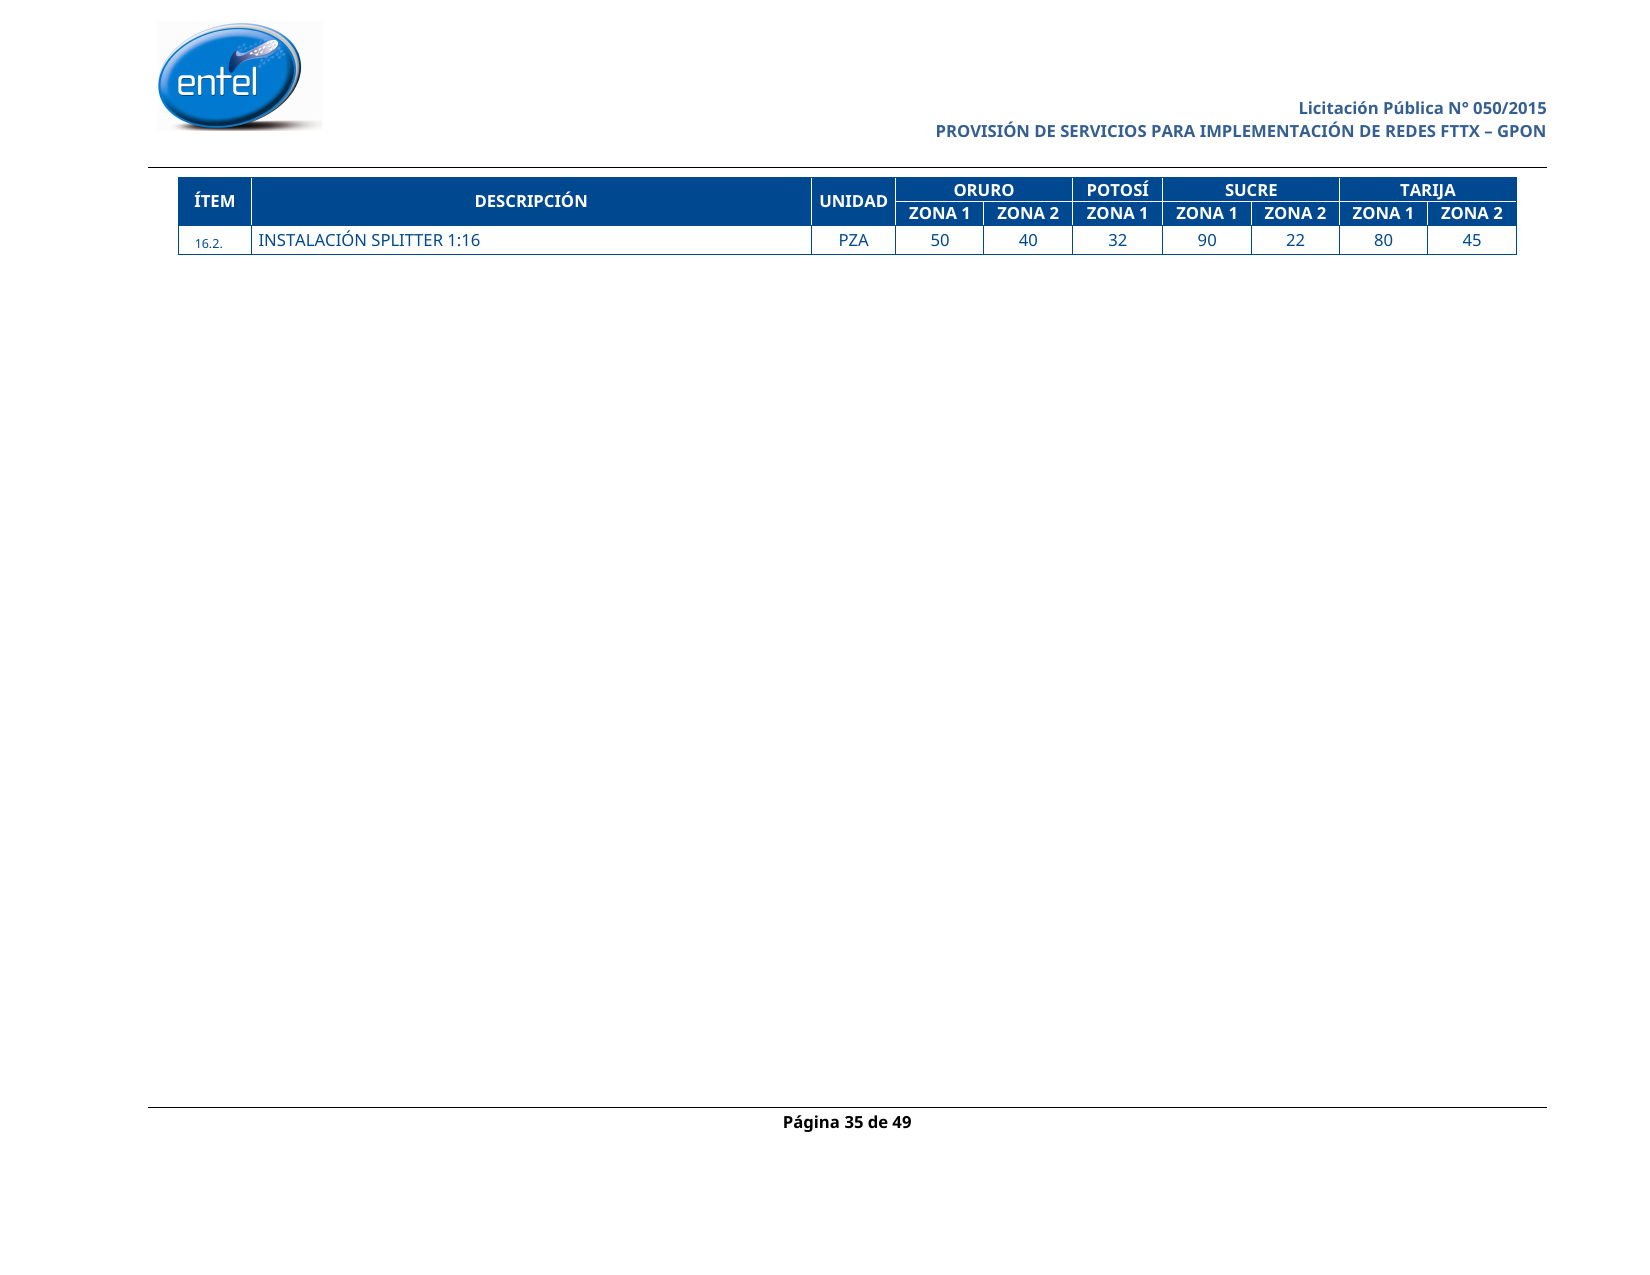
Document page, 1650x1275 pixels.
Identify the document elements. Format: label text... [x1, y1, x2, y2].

table_cell PZA [812, 226, 895, 254]
table_cell 22 [1252, 226, 1339, 254]
table_cell 40 [984, 226, 1072, 254]
table_cell ZONA 1 [896, 202, 983, 225]
table_cell 32 [1073, 226, 1162, 254]
table_cell 45 [1428, 226, 1516, 254]
table_cell ZONA 2 [1252, 202, 1339, 225]
picture [157, 21, 323, 131]
table_cell ZONA 1 [1340, 202, 1427, 225]
table_cell 90 [1163, 226, 1251, 254]
table_cell [179, 226, 251, 254]
table_header POTOSÍ [1073, 178, 1162, 201]
table_cell INSTALACIÓN SPLITTER 1:16 [252, 226, 811, 254]
table_header ORURO [896, 178, 1072, 201]
table_cell ZONA 2 [984, 202, 1072, 225]
table_header ÍTEM [179, 178, 251, 225]
table_header UNIDAD [812, 178, 895, 225]
table_header DESCRIPCIÓN [252, 178, 811, 225]
table_cell ZONA 2 [1428, 202, 1516, 225]
table_cell ZONA 1 [1073, 202, 1162, 225]
table_cell 50 [896, 226, 983, 254]
table_cell 80 [1340, 226, 1427, 254]
table_header TARIJA [1340, 178, 1516, 201]
table_cell ZONA 1 [1163, 202, 1251, 225]
table_header SUCRE [1163, 178, 1339, 201]
